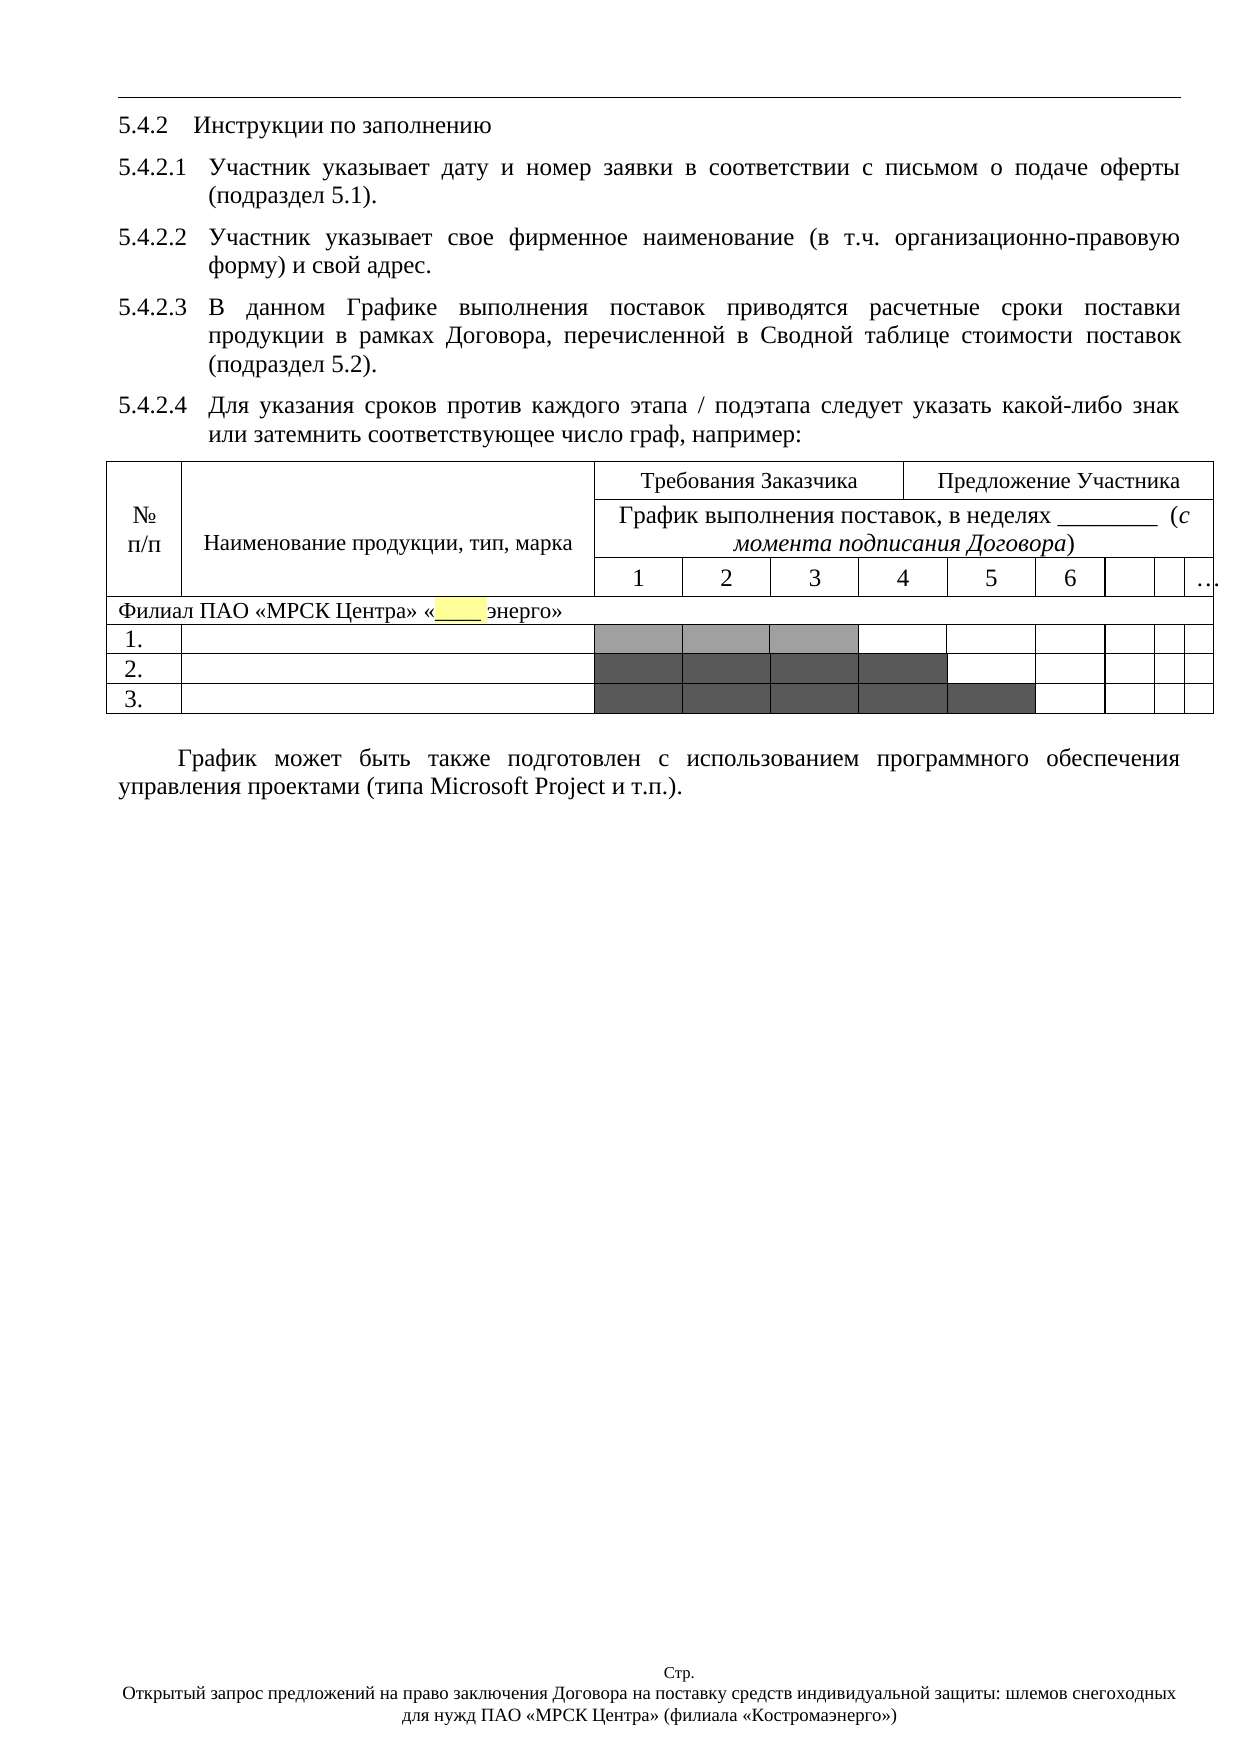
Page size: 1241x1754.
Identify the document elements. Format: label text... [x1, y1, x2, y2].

table_cell [1185, 654, 1213, 683]
table_cell График выполнения поставок, в неделях ________ (с момента подписания Договора) [595, 500, 1213, 557]
table_cell 1 [595, 558, 682, 596]
table_cell [107, 654, 181, 683]
table_cell [1106, 558, 1154, 596]
table_cell [948, 684, 1035, 713]
table_cell [683, 625, 769, 653]
table_cell [1185, 684, 1213, 713]
list Участник указывает свое фирменное наименование (в т.ч. организационно-правовую форму) и свой адрес. [118, 222, 1181, 279]
table_cell 5 [948, 558, 1035, 596]
text График может быть также подготовлен с использованием программного обеспечения управления проектами (типа Microsoft Project и т.п.). [118, 743, 1181, 800]
table_cell [683, 654, 770, 683]
list В данном Графике выполнения поставок приводятся расчетные сроки поставки продукции в рамках Договора, перечисленной в Сводной таблице стоимости поставок (подраздел 5.2). [118, 292, 1181, 378]
table_cell [859, 684, 947, 713]
table_cell [595, 654, 682, 683]
table_cell Филиал ПАО «МРСК Центра» «____ энерго» [487, 597, 1213, 623]
table_header № п/п [107, 462, 181, 596]
list Для указания сроков против каждого этапа / подэтапа следует указать какой-либо знак или затемнить соответствующее число граф, например: [118, 391, 1181, 448]
table_cell [1155, 625, 1184, 653]
table_cell 2 [683, 558, 770, 596]
table_cell [1155, 558, 1184, 596]
table_cell [595, 625, 682, 653]
table_cell [683, 684, 770, 713]
table_cell [770, 625, 858, 653]
table_cell [859, 654, 947, 683]
table_cell 3 [771, 558, 858, 596]
table_cell [182, 684, 594, 713]
table_cell [1106, 654, 1154, 683]
table_cell [948, 654, 1035, 683]
list Участник указывает дату и номер заявки в соответствии с письмом о подаче оферты (подраздел 5.1). [118, 152, 1181, 209]
table_cell … [1185, 558, 1213, 596]
table_cell 6 [1036, 558, 1104, 596]
table_cell [1106, 625, 1154, 653]
table_header Требования Заказчика [595, 462, 903, 499]
table_cell [182, 625, 594, 653]
subtitle Инструкции по заполнению [118, 111, 1181, 139]
table_cell [595, 684, 682, 713]
table_cell [1155, 684, 1184, 713]
table_cell [771, 654, 858, 683]
table_cell [1036, 654, 1104, 683]
table_cell [859, 625, 946, 653]
table_cell [1106, 684, 1154, 713]
table_cell [771, 684, 858, 713]
table_cell [1155, 654, 1184, 683]
table_header Наименование продукции, тип, марка [182, 462, 594, 596]
table_cell [1185, 625, 1213, 653]
table_cell [107, 684, 181, 713]
table_cell [1036, 684, 1104, 713]
table_cell 4 [859, 558, 947, 596]
table_cell [1036, 625, 1104, 653]
table_header Предложение Участника [904, 462, 1213, 499]
table_cell [182, 654, 594, 683]
table_cell [107, 625, 181, 653]
table_cell [947, 625, 1035, 653]
table_cell Филиал ПАО «МРСК Центра» «____ энерго» [107, 597, 435, 623]
